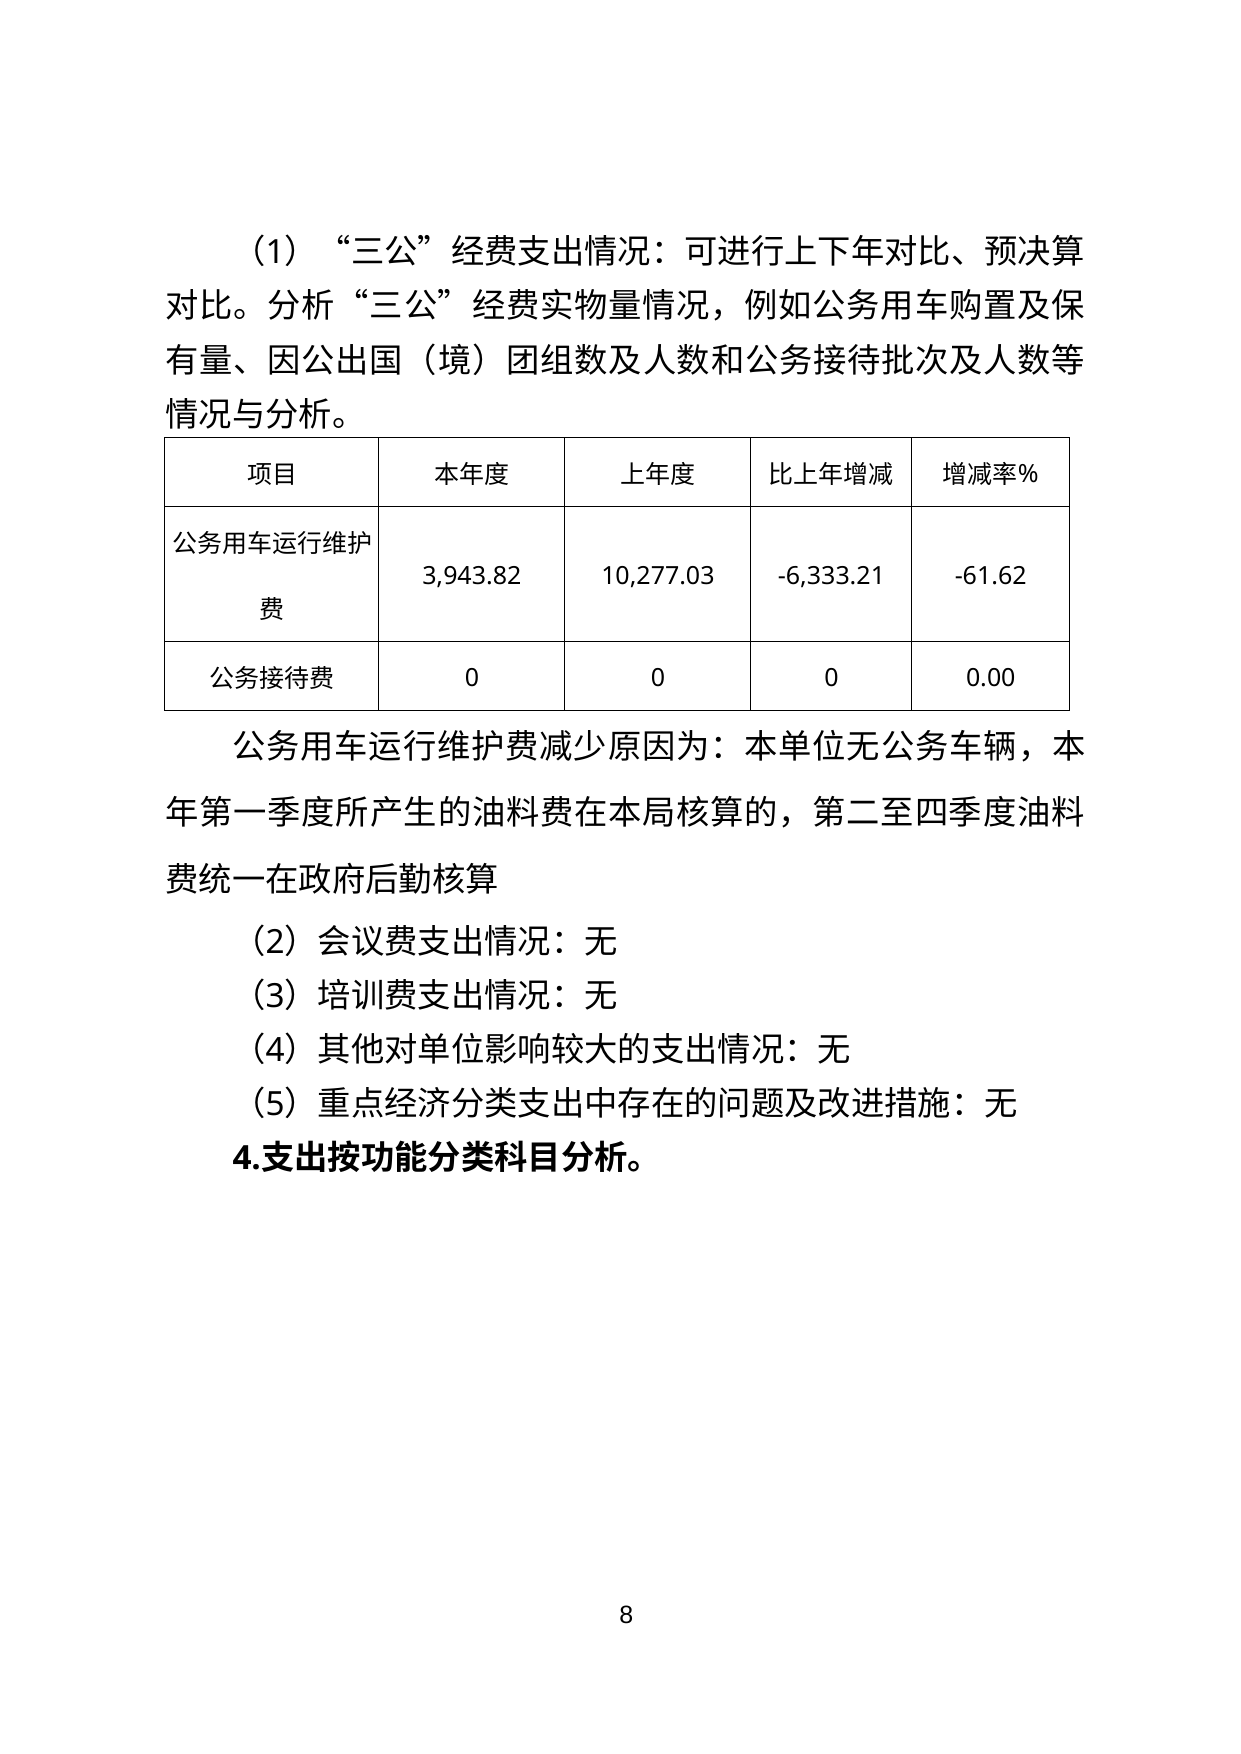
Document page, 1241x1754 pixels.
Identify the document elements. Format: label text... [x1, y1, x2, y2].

table_header 上年度 [565, 438, 750, 506]
table_header 增减率% [912, 438, 1069, 506]
table_cell 公务接待费 [165, 642, 378, 710]
table_cell 10,277.03 [565, 507, 750, 641]
table_header 比上年增减 [751, 438, 911, 506]
text （1）“三公”经费支出情况：可进行上下年对比、预决算对比。分析“三公”经费实物量情况，例如公务用车购置及保有量、因公出国（境）团组数及人数和公务接待批次及人数等情况与分析。 [165, 220, 1087, 437]
table_cell 3,943.82 [379, 507, 564, 641]
table_cell 公务用车运行维护费 [165, 507, 378, 641]
text （3）培训费支出情况：无 [165, 964, 1087, 1018]
table_cell 0 [565, 642, 750, 710]
table_header 项目 [165, 438, 378, 506]
text （2）会议费支出情况：无 [165, 910, 1087, 964]
table_cell -61.62 [912, 507, 1069, 641]
text （5）重点经济分类支出中存在的问题及改进措施：无 [165, 1072, 1087, 1126]
list 支出按功能分类科目分析。 [165, 1126, 1087, 1181]
table_cell 0 [751, 642, 911, 710]
table_header 本年度 [379, 438, 564, 506]
table_cell 0 [379, 642, 564, 710]
table_cell 0.00 [912, 642, 1069, 710]
text 公务用车运行维护费减少原因为：本单位无公务车辆，本年第一季度所产生的油料费在本局核算的，第二至四季度油料费统一在政府后勤核算 [165, 711, 1087, 910]
table_cell -6,333.21 [751, 507, 911, 641]
text （4）其他对单位影响较大的支出情况：无 [165, 1018, 1087, 1072]
